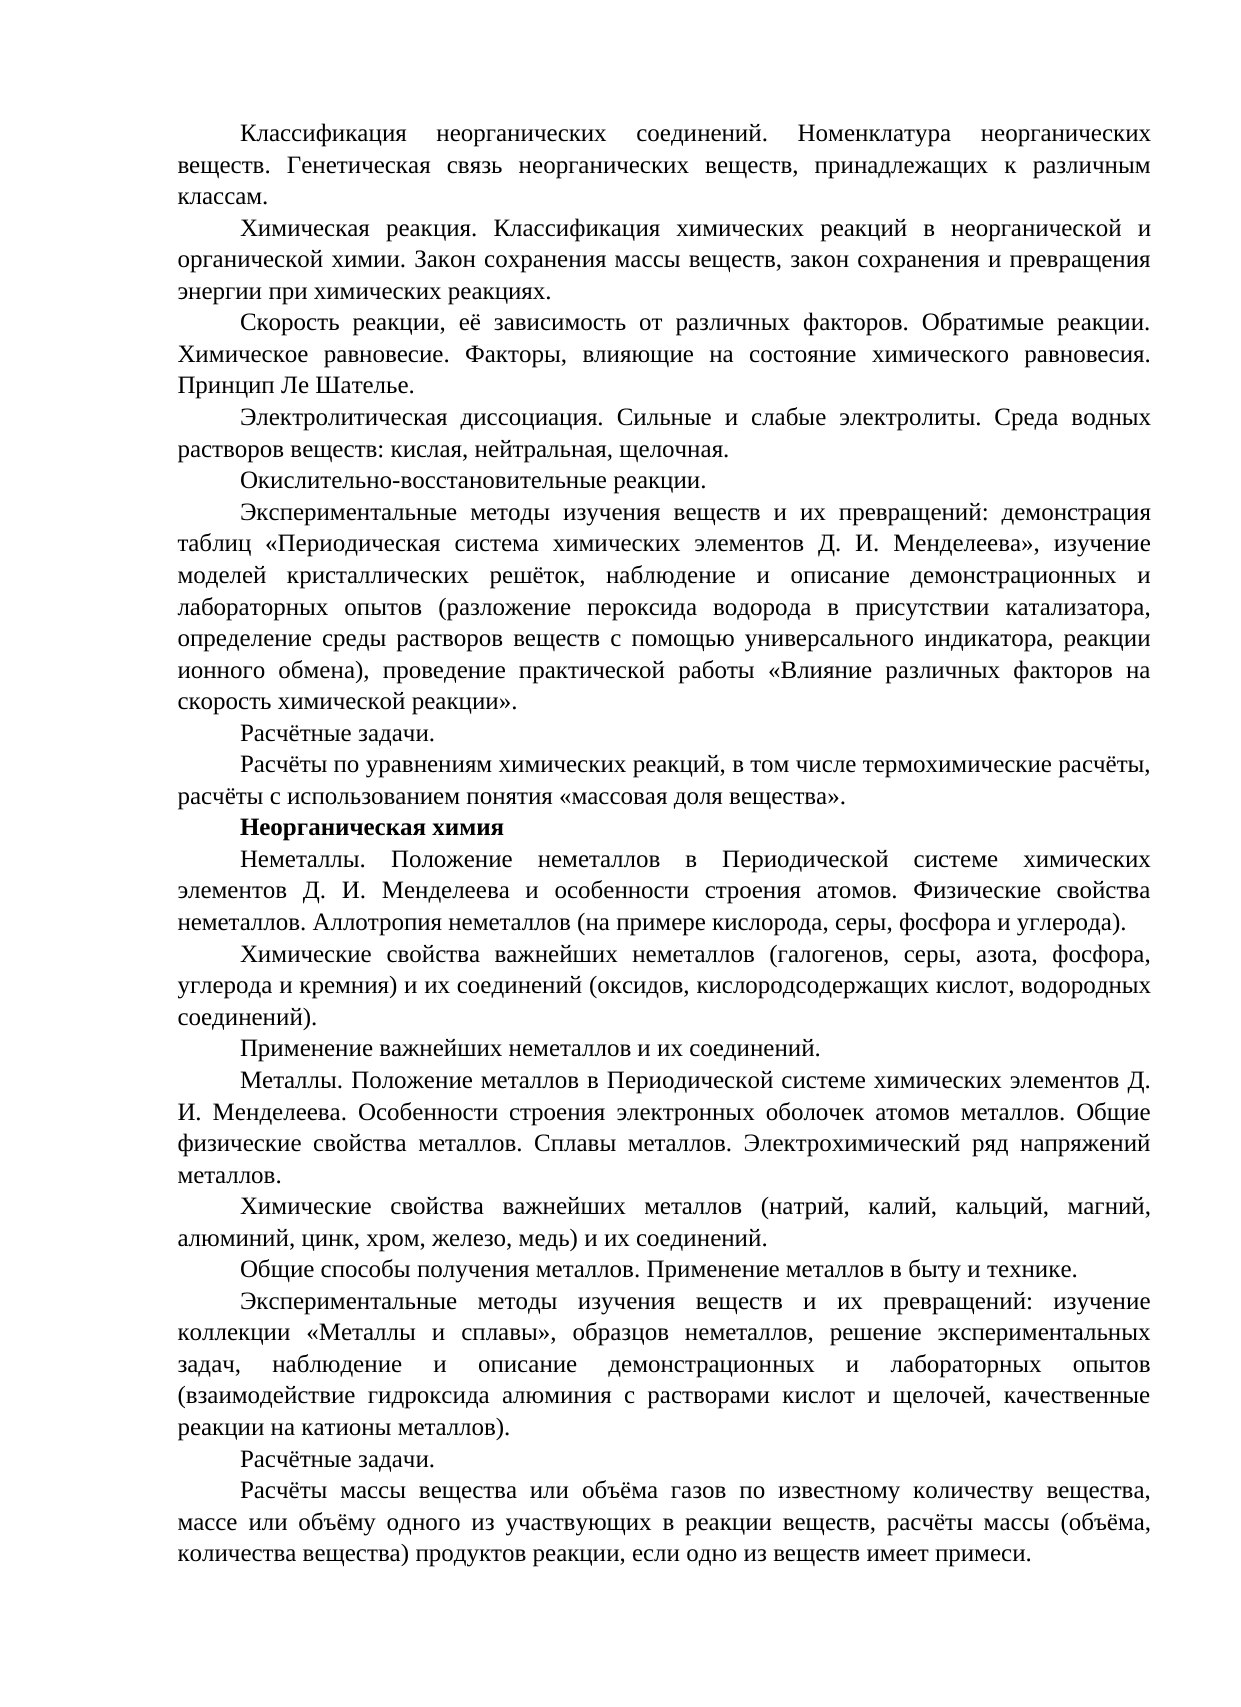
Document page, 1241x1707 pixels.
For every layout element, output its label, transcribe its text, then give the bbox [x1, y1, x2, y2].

text Экспериментальные методы изучения веществ и их превращений: демонстрация таблиц «Периодическая система химических элементов Д. И. Менделеева», изучение моделей кристаллических решёток, наблюдение и описание демонстрационных и лабораторных опытов (разложение пероксида водорода в присутствии катализатора, определение среды растворов веществ с помощью универсального индикатора, реакции ионного обмена), проведение практической работы «Влияние различных факторов на скорость химической реакции». [177, 497, 1152, 715]
text Химическая реакция. Классификация химических реакций в неорганической и органической химии. Закон сохранения массы веществ, закон сохранения и превращения энергии при химических реакциях. [177, 213, 1152, 305]
text Химические свойства важнейших металлов (натрий, калий, кальций, магний, алюминий, цинк, хром, железо, медь) и их соединений. [177, 1191, 1152, 1252]
text Расчёты массы вещества или объёма газов по известному количеству вещества, массе или объёму одного из участвующих в реакции веществ, расчёты массы (объёма, количества вещества) продуктов реакции, если одно из веществ имеет примеси. [177, 1475, 1152, 1567]
text Скорость реакции, её зависимость от различных факторов. Обратимые реакции. Химическое равновесие. Факторы, влияющие на состояние химического равновесия. Принцип Ле Шателье. [177, 307, 1152, 399]
text Экспериментальные методы изучения веществ и их превращений: изучение коллекции «Металлы и сплавы», образцов неметаллов, решение экспериментальных задач, наблюдение и описание демонстрационных и лабораторных опытов (взаимодействие гидроксида алюминия с растворами кислот и щелочей, качественные реакции на катионы металлов). [177, 1286, 1152, 1441]
text Классификация неорганических соединений. Номенклатура неорганических веществ. Генетическая связь неорганических веществ, принадлежащих к различным классам. [177, 118, 1152, 210]
text Применение важнейших неметаллов и их соединений. [177, 1033, 1152, 1062]
text Общие способы получения металлов. Применение металлов в быту и технике. [177, 1254, 1152, 1283]
text Неметаллы. Положение неметаллов в Периодической системе химических элементов Д. И. Менделеева и особенности строения атомов. Физические свойства неметаллов. Аллотропия неметаллов (на примере кислорода, серы, фосфора и углерода). [177, 844, 1152, 936]
text Расчётные задачи. [177, 1444, 1152, 1472]
text Расчётные задачи. [177, 718, 1152, 747]
text Окислительно-восстановительные реакции. [177, 465, 1152, 494]
text Расчёты по уравнениям химических реакций, в том числе термохимические расчёты, расчёты с использованием понятия «массовая доля вещества». [177, 749, 1152, 810]
text Электролитическая диссоциация. Сильные и слабые электролиты. Среда водных растворов веществ: кислая, нейтральная, щелочная. [177, 402, 1152, 462]
text Химические свойства важнейших неметаллов (галогенов, серы, азота, фосфора, углерода и кремния) и их соединений (оксидов, кислородсодержащих кислот, водородных соединений). [177, 939, 1152, 1031]
text Неорганическая химия [177, 812, 1152, 841]
text Металлы. Положение металлов в Периодической системе химических элементов Д. И. Менделеева. Особенности строения электронных оболочек атомов металлов. Общие физические свойства металлов. Сплавы металлов. Электрохимический ряд напряжений металлов. [177, 1065, 1152, 1188]
